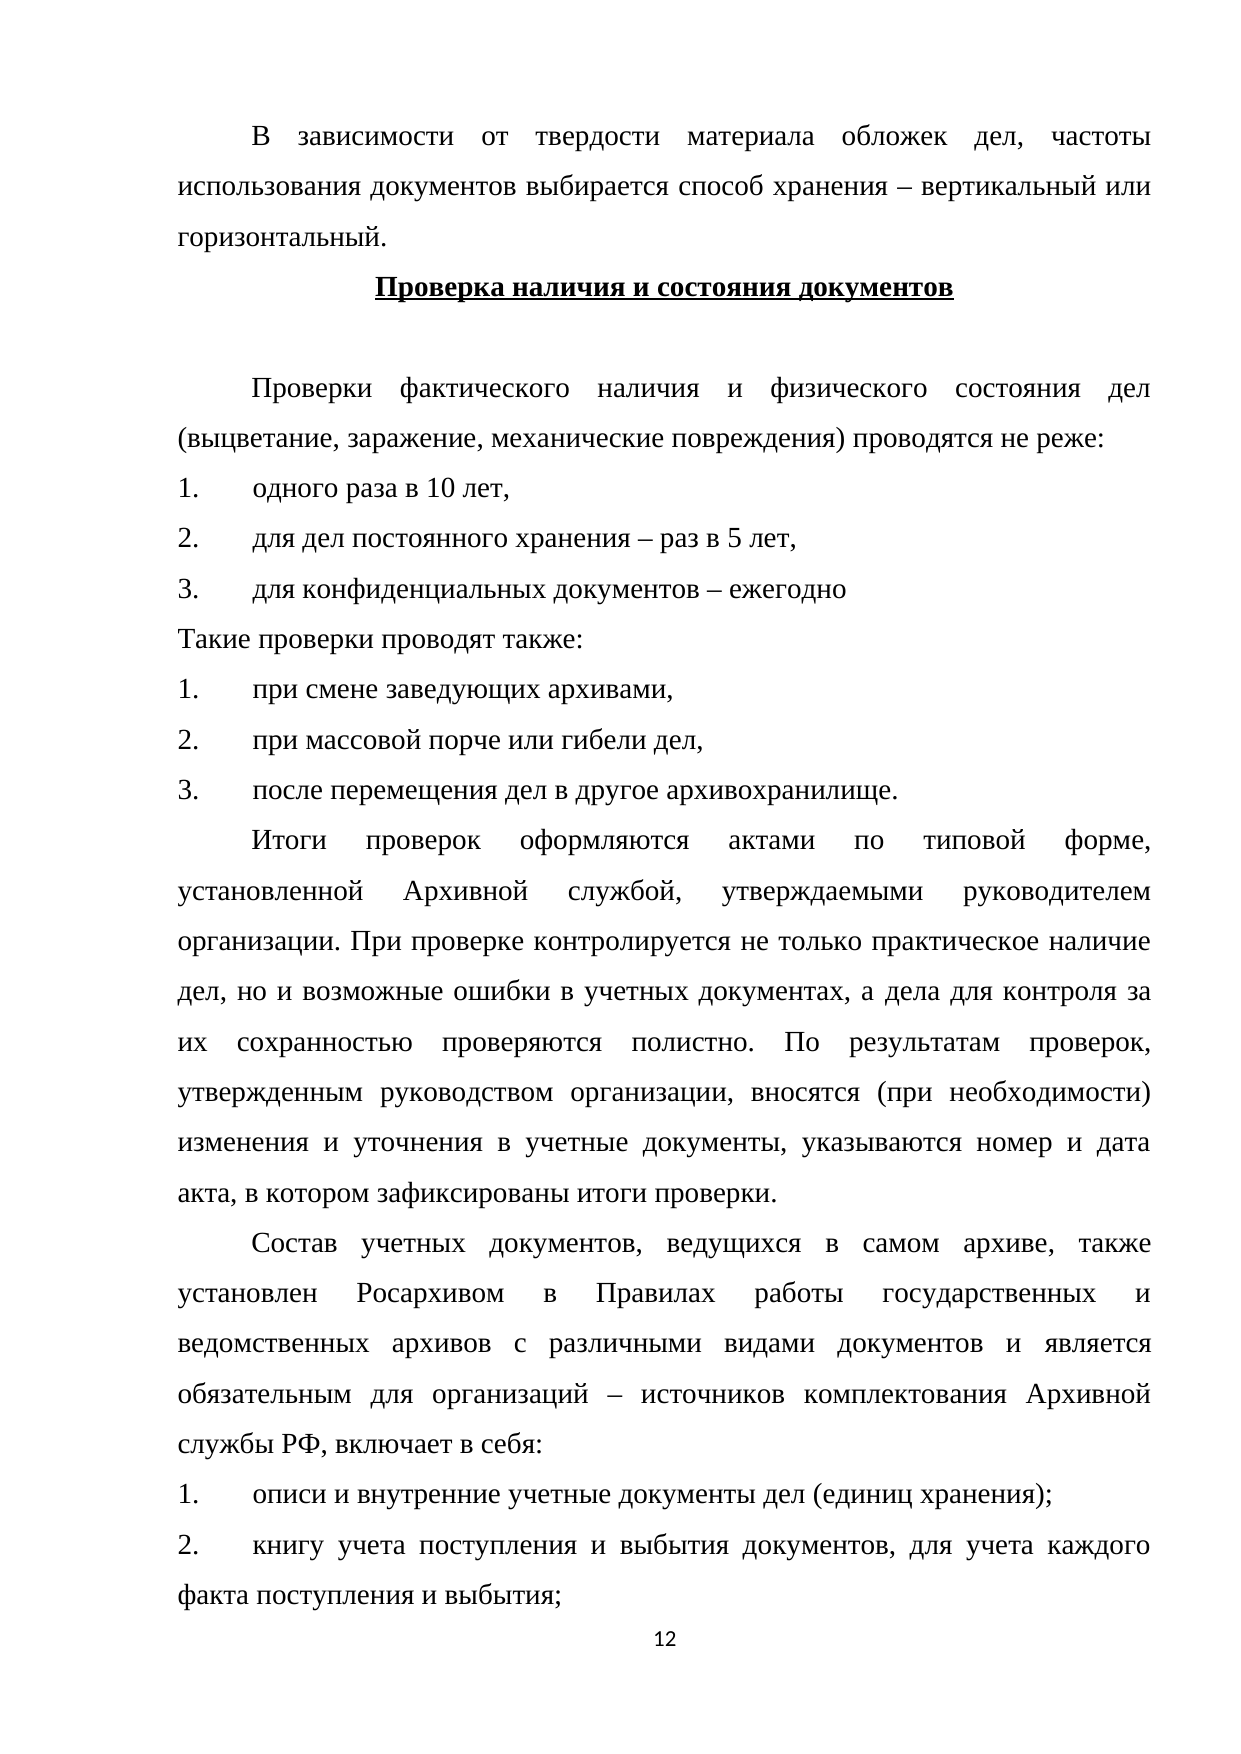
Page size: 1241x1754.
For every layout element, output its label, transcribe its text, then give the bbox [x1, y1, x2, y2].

text Итоги проверок оформляются актами по типовой форме, установленной Архивной службой, утверждаемыми руководителем организации. При проверке контролируется не только практическое наличие дел, но и возможные ошибки в учетных документах, а дела для контроля за их сохранностью проверяются полистно. По результатам проверок, утвержденным руководством организации, вносятся (при необходимости) изменения и уточнения в учетные документы, указываются номер и дата акта, в котором зафиксированы итоги проверки. [177, 822, 1152, 1208]
text Состав учетных документов, ведущихся в самом архиве, также установлен Росархивом в Правилах работы государственных и ведомственных архивов с различными видами документов и является обязательным для организаций – источников комплектования Архивной службы РФ, включает в себя: [177, 1225, 1152, 1460]
list для дел постоянного хранения – раз в 5 лет, [177, 521, 1152, 554]
text Проверка наличия и состояния документов [177, 269, 1152, 303]
text В зависимости от твердости материала обложек дел, частоты использования документов выбирается способ хранения – вертикальный или горизонтальный. [177, 118, 1152, 252]
list при смене заведующих архивами, [177, 672, 1152, 705]
list для конфиденциальных документов – ежегодно [177, 571, 1152, 604]
text Проверки фактического наличия и физического состояния дел (выцветание, заражение, механические повреждения) проводятся не реже: [177, 370, 1152, 453]
list при массовой порче или гибели дел, [177, 722, 1152, 755]
list книгу учета поступления и выбытия документов, для учета каждого факта поступления и выбытия; [177, 1527, 1152, 1611]
list описи и внутренние учетные документы дел (единиц хранения); [177, 1477, 1152, 1510]
text Такие проверки проводят также: [177, 621, 1152, 655]
list после перемещения дел в другое архивохранилище. [177, 772, 1152, 806]
list одного раза в 10 лет, [177, 470, 1152, 504]
